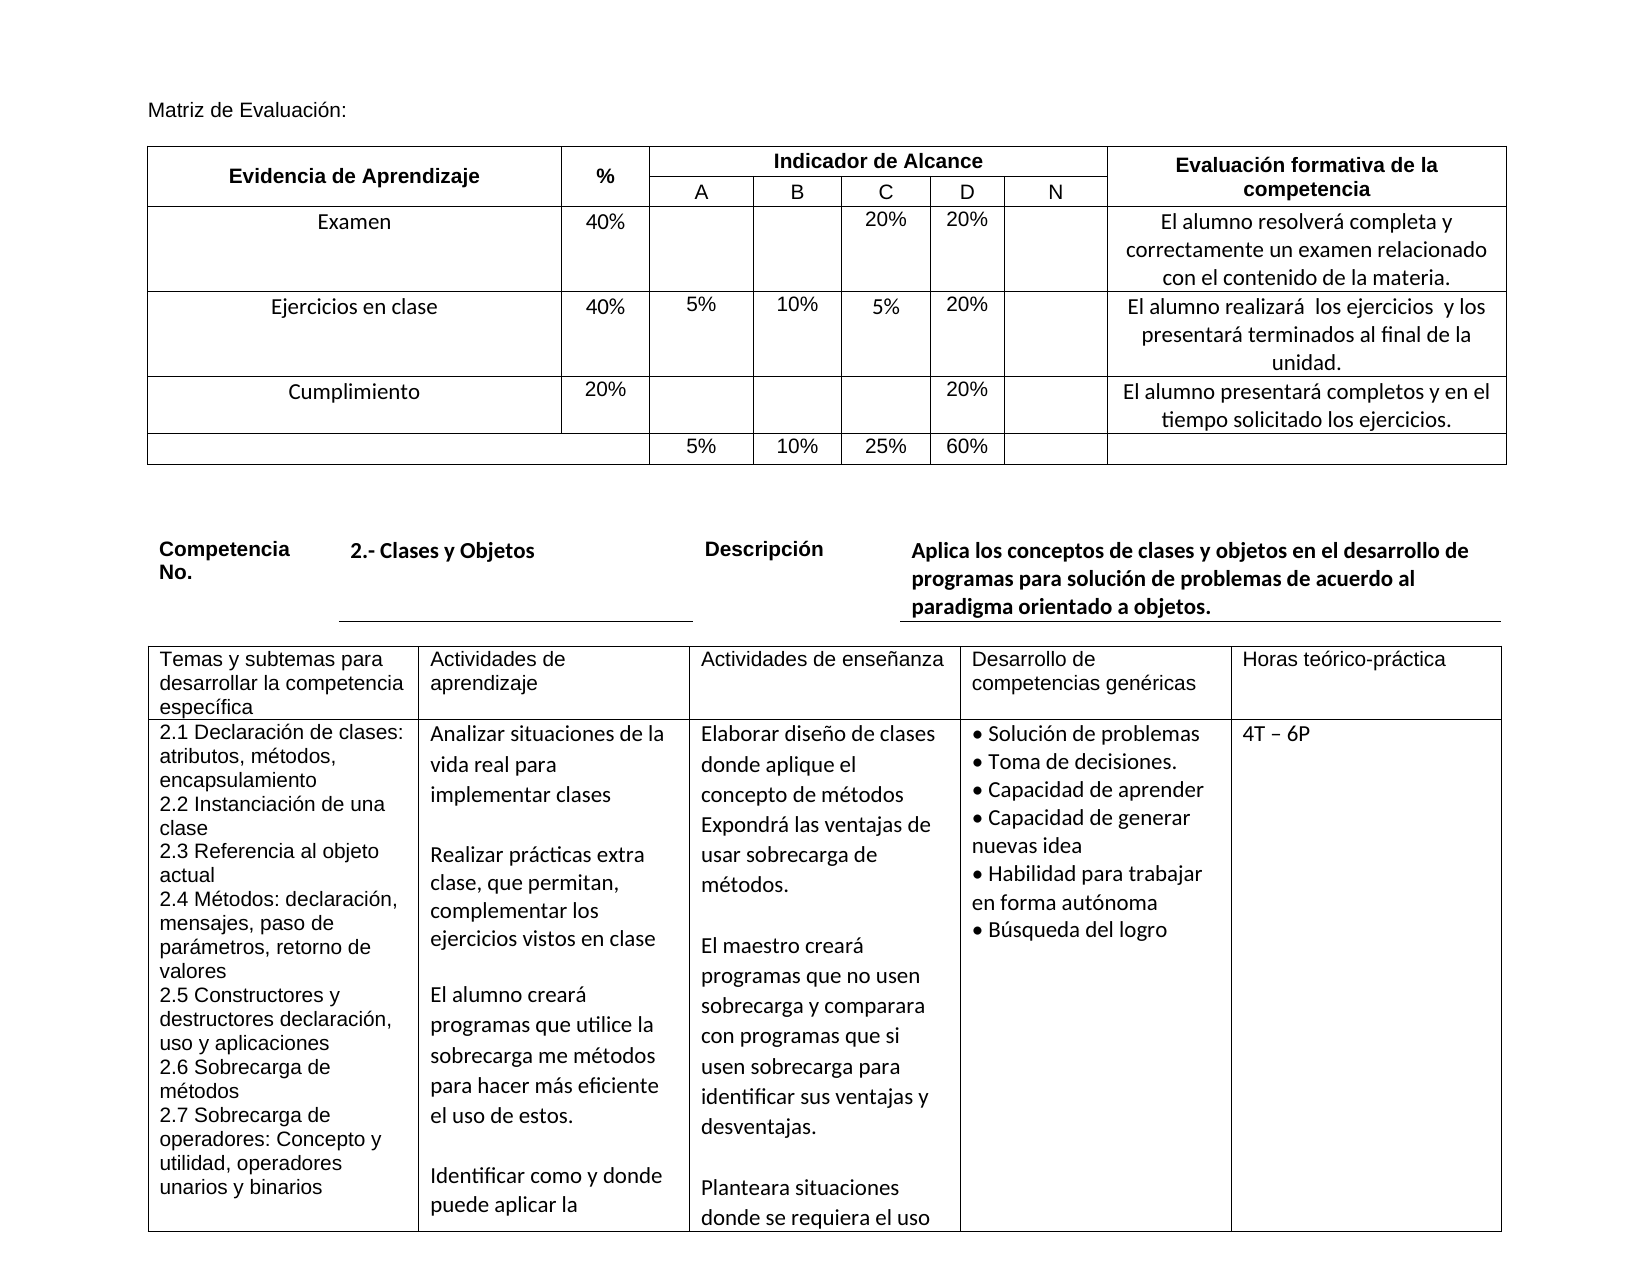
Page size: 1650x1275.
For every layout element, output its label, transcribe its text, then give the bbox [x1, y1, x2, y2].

table_header 2.- Clases y Objetos [339, 536, 693, 621]
table_cell [1005, 377, 1107, 433]
table_cell Examen [148, 207, 561, 291]
table_header Competencia No. [148, 536, 339, 621]
table_cell El alumno realizará los ejercicios y los presentará terminados al final de la unidad. [1108, 292, 1506, 376]
table_cell [650, 377, 753, 433]
table_header Descripción [693, 536, 900, 621]
table_cell [754, 377, 841, 433]
table_cell 10% [754, 292, 841, 376]
text Matriz de Evaluación: [148, 98, 1502, 122]
table_cell Ejercicios en clase [148, 292, 561, 376]
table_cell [961, 720, 1231, 1231]
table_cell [149, 720, 418, 1231]
table_header Temas y subtemas para desarrollar la competencia específica [149, 647, 418, 718]
table_cell 5% [650, 292, 753, 376]
table_cell A [650, 177, 753, 206]
table_cell N [1005, 177, 1107, 206]
table_cell 5% [842, 292, 930, 376]
table_cell 20% [562, 377, 649, 433]
table_cell 5% [650, 434, 753, 463]
table_cell C [842, 177, 930, 206]
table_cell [419, 720, 689, 1231]
table_cell [650, 207, 753, 291]
table_header Actividades de enseñanza [690, 647, 960, 718]
table_cell 10% [754, 434, 841, 463]
table_header Actividades de aprendizaje [419, 647, 689, 718]
table_cell 40% [562, 292, 649, 376]
table_cell [842, 377, 930, 433]
table_header Evidencia de Aprendizaje [148, 147, 561, 206]
table_cell 20% [842, 207, 930, 291]
table_cell [1005, 292, 1107, 376]
table_header Evaluación formativa de la competencia [1108, 147, 1506, 206]
table_cell [1005, 434, 1107, 463]
table_header Horas teórico-práctica [1232, 647, 1501, 718]
table_cell 25% [842, 434, 930, 463]
table_cell D [931, 177, 1004, 206]
table_cell 4T – 6P [1232, 720, 1501, 1231]
table_cell El alumno presentará completos y en el tiempo solicitado los ejercicios. [1108, 377, 1506, 433]
table_cell [754, 207, 841, 291]
table_header Aplica los conceptos de clases y objetos en el desarrollo de programas para solución de problemas de acuerdo al paradigma orientado a objetos. [900, 536, 1501, 621]
table_cell 40% [562, 207, 649, 291]
table_header % [562, 147, 649, 206]
table_cell [1005, 207, 1107, 291]
table_cell B [754, 177, 841, 206]
table_cell 20% [931, 292, 1004, 376]
table_header Indicador de Alcance [650, 147, 1107, 176]
table_cell 20% [931, 377, 1004, 433]
table_header Desarrollo de competencias genéricas [961, 647, 1231, 718]
table_cell El alumno resolverá completa y correctamente un examen relacionado con el contenido de la materia. [1108, 207, 1506, 291]
table_cell [148, 434, 649, 463]
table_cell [690, 720, 960, 1231]
table_cell Cumplimiento [148, 377, 561, 433]
table_cell 20% [931, 207, 1004, 291]
table_cell 60% [931, 434, 1004, 463]
table_cell [1108, 434, 1506, 463]
